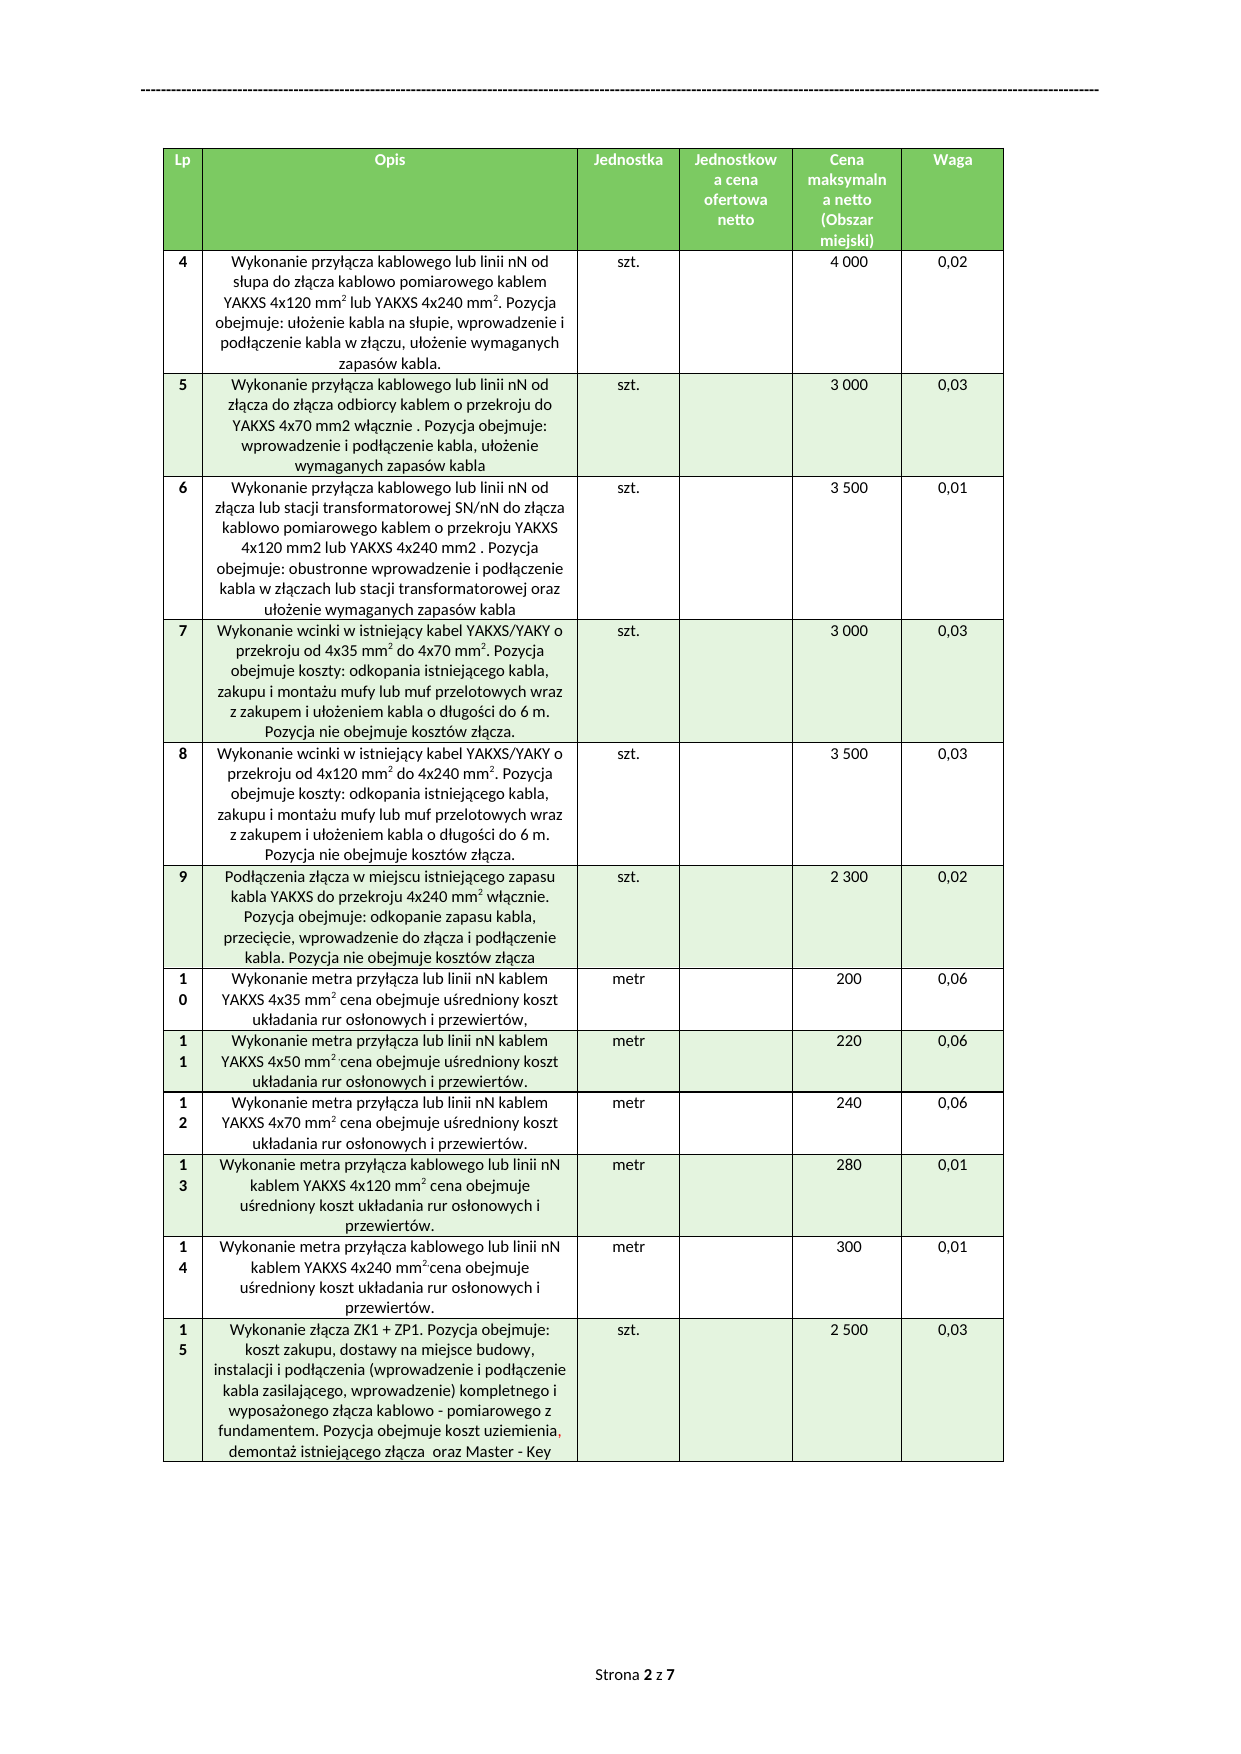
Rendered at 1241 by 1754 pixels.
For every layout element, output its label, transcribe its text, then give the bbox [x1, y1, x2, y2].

table_cell szt. [578, 374, 679, 476]
table_cell [680, 374, 792, 476]
table_cell 0,02 [902, 251, 1003, 373]
table_cell Wykonanie przyłącza kablowego lub linii nN od złącza do złącza odbiorcy kablem o przekroju do YAKXS 4x70 mm2 włącznie . Pozycja obejmuje: wprowadzenie i podłączenie kabla, ułożenie wymaganych zapasów kabla [203, 374, 577, 476]
table_cell szt. [578, 743, 679, 865]
table_cell 4 [164, 251, 202, 373]
table_cell Wykonanie metra przyłącza kablowego lub linii nN kablem YAKXS 4x120 mm2 cena obejmuje uśredniony koszt układania rur osłonowych i przewiertów. [203, 1155, 577, 1236]
table_cell 220 [793, 1031, 901, 1091]
table_cell 0,06 [902, 1031, 1003, 1091]
table_cell 13 [164, 1155, 202, 1236]
table_cell metr [578, 1237, 679, 1318]
table_cell 7 [164, 620, 202, 742]
table_cell 280 [793, 1155, 901, 1236]
table_cell 240 [793, 1093, 901, 1153]
table_cell 12 [164, 1093, 202, 1153]
table_cell metr [578, 1093, 679, 1153]
table_cell [680, 477, 792, 619]
table_cell [680, 1237, 792, 1318]
table_cell 10 [164, 969, 202, 1029]
table_header Jednostkowa cena ofertowa netto [680, 149, 792, 250]
table_cell 0,01 [902, 477, 1003, 619]
table_cell 4 000 [793, 251, 901, 373]
table_cell 0,06 [902, 969, 1003, 1029]
table_header Cena maksymalna netto (Obszar miejski) [793, 149, 901, 250]
table_header Jednostka [578, 149, 679, 250]
table_cell 0,03 [902, 1319, 1003, 1461]
table_cell 0,03 [902, 743, 1003, 865]
table_header Opis [203, 149, 577, 250]
table_cell 9 [164, 866, 202, 967]
table_cell 5 [164, 374, 202, 476]
table_cell 8 [164, 743, 202, 865]
table_cell 0,02 [902, 866, 1003, 967]
table_cell [680, 969, 792, 1029]
table_cell 3 000 [793, 374, 901, 476]
table_cell 0,06 [902, 1093, 1003, 1153]
table_cell [680, 743, 792, 865]
table_cell 3 500 [793, 477, 901, 619]
table_cell 2 300 [793, 866, 901, 967]
table_cell 2 500 [793, 1319, 901, 1461]
table_cell Wykonanie wcinki w istniejący kabel YAKXS/YAKY o przekroju od 4x35 mm2 do 4x70 mm2. Pozycja obejmuje koszty: odkopania istniejącego kabla, zakupu i montażu mufy lub muf przelotowych wraz z zakupem i ułożeniem kabla o długości do 6 m. Pozycja nie obejmuje kosztów złącza. [203, 620, 577, 742]
table_cell 200 [793, 969, 901, 1029]
table_cell 6 [164, 477, 202, 619]
table_cell metr [578, 969, 679, 1029]
table_header Waga [902, 149, 1003, 250]
table_cell [680, 866, 792, 967]
table_cell Wykonanie metra przyłącza lub linii nN kablem YAKXS 4x70 mm2 cena obejmuje uśredniony koszt układania rur osłonowych i przewiertów. [203, 1093, 577, 1153]
table_cell 15 [164, 1319, 202, 1461]
table_cell [680, 1319, 792, 1461]
table_cell metr [578, 1155, 679, 1236]
table_cell szt. [578, 620, 679, 742]
table_cell Podłączenia złącza w miejscu istniejącego zapasu kabla YAKXS do przekroju 4x240 mm2 włącznie. Pozycja obejmuje: odkopanie zapasu kabla, przecięcie, wprowadzenie do złącza i podłączenie kabla. Pozycja nie obejmuje kosztów złącza [203, 866, 577, 967]
table_cell 3 000 [793, 620, 901, 742]
table_cell szt. [578, 1319, 679, 1461]
table_header Lp [164, 149, 202, 250]
table_cell 3 500 [793, 743, 901, 865]
table_cell Wykonanie metra przyłącza lub linii nN kablem YAKXS 4x50 mm2 ,cena obejmuje uśredniony koszt układania rur osłonowych i przewiertów. [203, 1031, 577, 1091]
table_cell [680, 1093, 792, 1153]
table_cell 0,01 [902, 1155, 1003, 1236]
table_cell szt. [578, 251, 679, 373]
table_cell Wykonanie przyłącza kablowego lub linii nN od złącza lub stacji transformatorowej SN/nN do złącza kablowo pomiarowego kablem o przekroju YAKXS 4x120 mm2 lub YAKXS 4x240 mm2 . Pozycja obejmuje: obustronne wprowadzenie i podłączenie kabla w złączach lub stacji transformatorowej oraz ułożenie wymaganych zapasów kabla [203, 477, 577, 619]
table_cell 11 [164, 1031, 202, 1091]
table_cell szt. [578, 866, 679, 967]
table_cell 0,03 [902, 620, 1003, 742]
table_cell 300 [793, 1237, 901, 1318]
table_cell [680, 1031, 792, 1091]
table_cell [680, 251, 792, 373]
table_cell metr [578, 1031, 679, 1091]
table_cell [680, 1155, 792, 1236]
table_cell szt. [578, 477, 679, 619]
table_cell 14 [164, 1237, 202, 1318]
table_cell [680, 620, 792, 742]
table_cell 0,01 [902, 1237, 1003, 1318]
table_cell Wykonanie wcinki w istniejący kabel YAKXS/YAKY o przekroju od 4x120 mm2 do 4x240 mm2. Pozycja obejmuje koszty: odkopania istniejącego kabla, zakupu i montażu mufy lub muf przelotowych wraz z zakupem i ułożeniem kabla o długości do 6 m. Pozycja nie obejmuje kosztów złącza. [203, 743, 577, 865]
table_cell Wykonanie metra przyłącza lub linii nN kablem YAKXS 4x35 mm2 cena obejmuje uśredniony koszt układania rur osłonowych i przewiertów, [203, 969, 577, 1029]
table_cell 0,03 [902, 374, 1003, 476]
table_cell Wykonanie metra przyłącza kablowego lub linii nN kablem YAKXS 4x240 mm2,cena obejmuje uśredniony koszt układania rur osłonowych i przewiertów. [203, 1237, 577, 1318]
table_cell Wykonanie złącza ZK1 + ZP1. Pozycja obejmuje: koszt zakupu, dostawy na miejsce budowy, instalacji i podłączenia (wprowadzenie i podłączenie kabla zasilającego, wprowadzenie) kompletnego i wyposażonego złącza kablowo - pomiarowego z fundamentem. Pozycja obejmuje koszt uziemienia, demontaż istniejącego złącza oraz Master - Key [203, 1319, 577, 1461]
table_cell Wykonanie przyłącza kablowego lub linii nN od słupa do złącza kablowo pomiarowego kablem YAKXS 4x120 mm2 lub YAKXS 4x240 mm2. Pozycja obejmuje: ułożenie kabla na słupie, wprowadzenie i podłączenie kabla w złączu, ułożenie wymaganych zapasów kabla. [203, 251, 577, 373]
